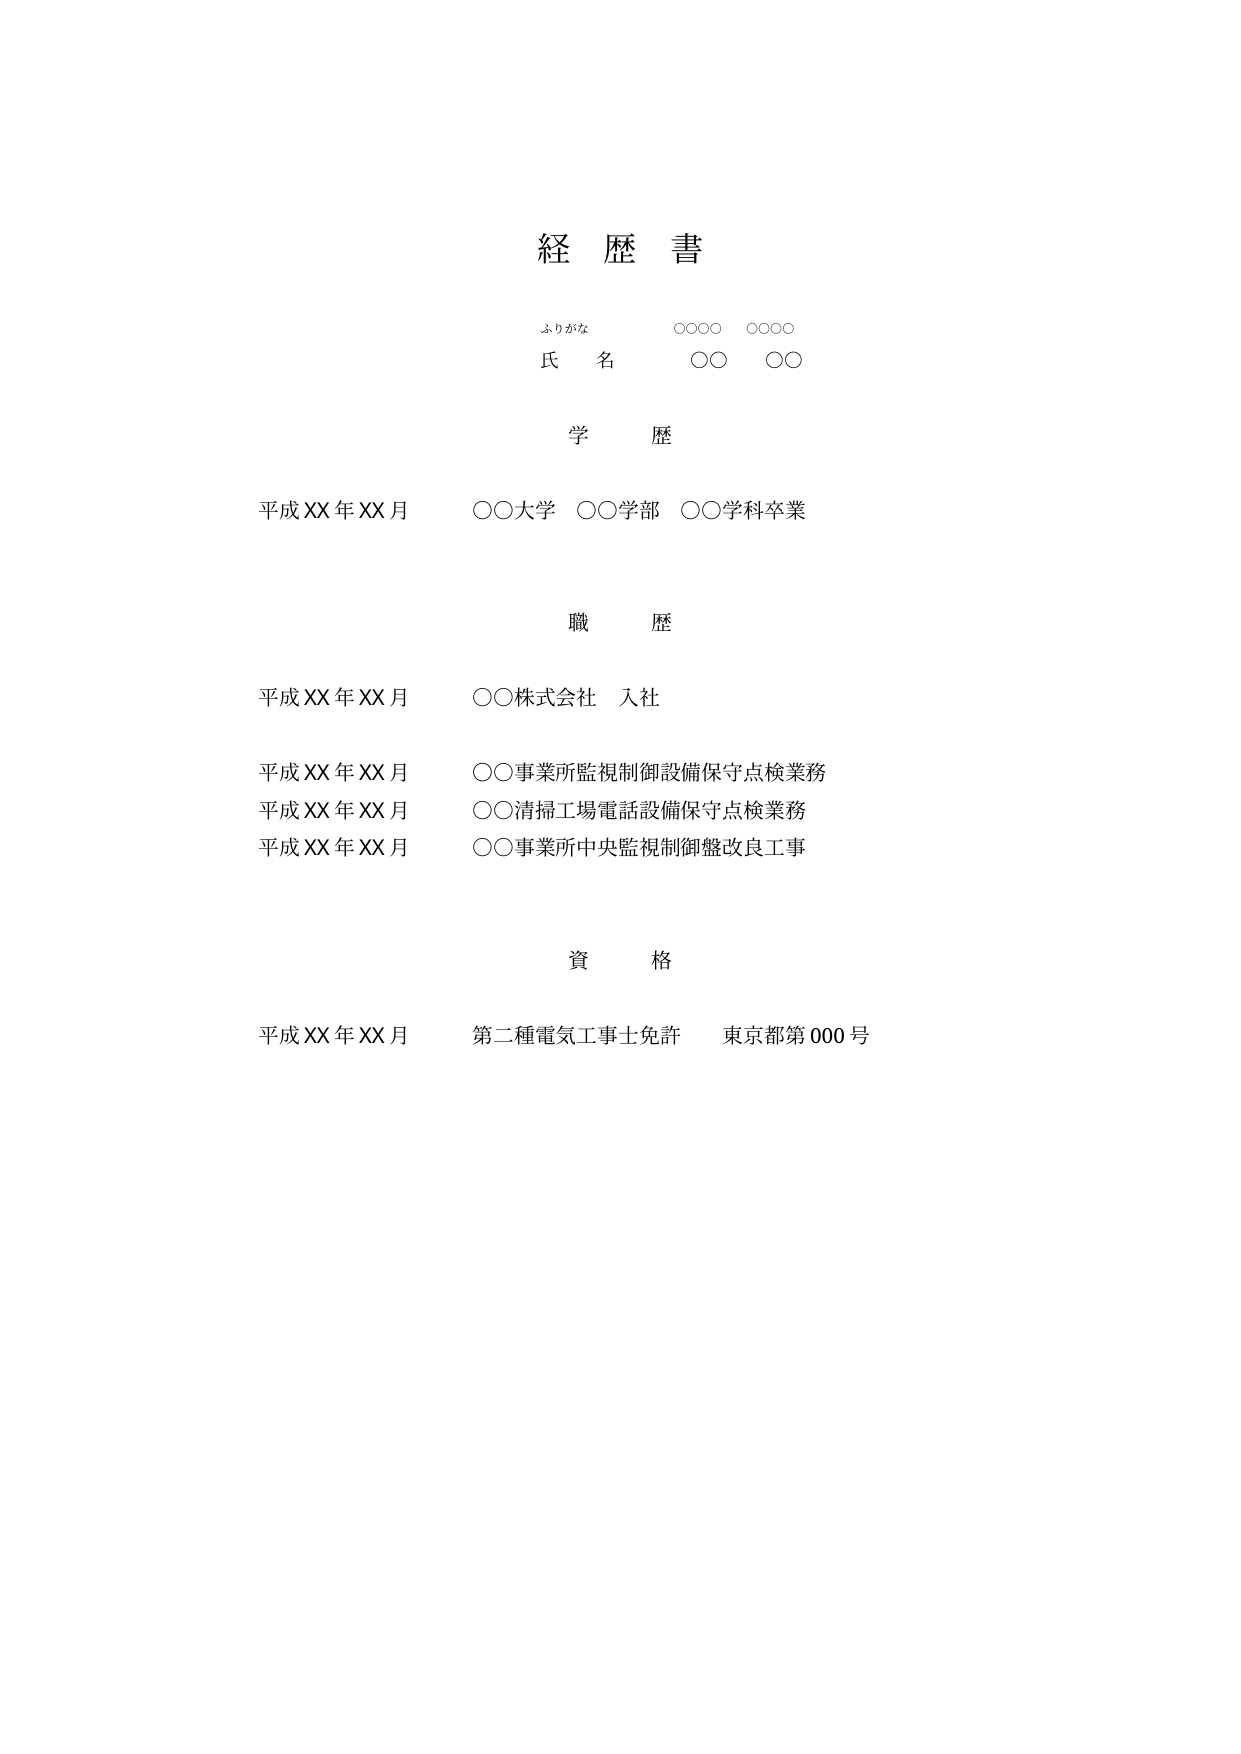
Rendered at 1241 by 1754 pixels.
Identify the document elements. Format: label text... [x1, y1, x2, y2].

text 平成XX年XX月 〇○事業所監視制御設備保守点検業務 [112, 753, 1128, 791]
text 氏 名 ○○ ○○ [540, 341, 1128, 378]
text 平成XX年XX月 ○○事業所中央監視制御盤改良工事 [112, 828, 1128, 866]
text 職 歴 [112, 603, 1128, 641]
text 平成XX年XX月 ○○大学 ○○学部 ○○学科卒業 [112, 491, 1128, 528]
text 平成XX年XX月 第二種電気工事士免許 東京都第000号 [112, 1016, 1128, 1053]
text 平成XX年XX月 ○○株式会社 入社 [112, 678, 1128, 716]
text 平成XX年XX月 ○○清掃工場電話設備保守点検業務 [112, 791, 1128, 828]
text 経 歴 書 [112, 209, 1128, 284]
text 学 歴 [112, 416, 1128, 453]
text 資 格 [112, 941, 1128, 978]
text ふりがな ○○○○ ○○○○ [540, 303, 1128, 341]
